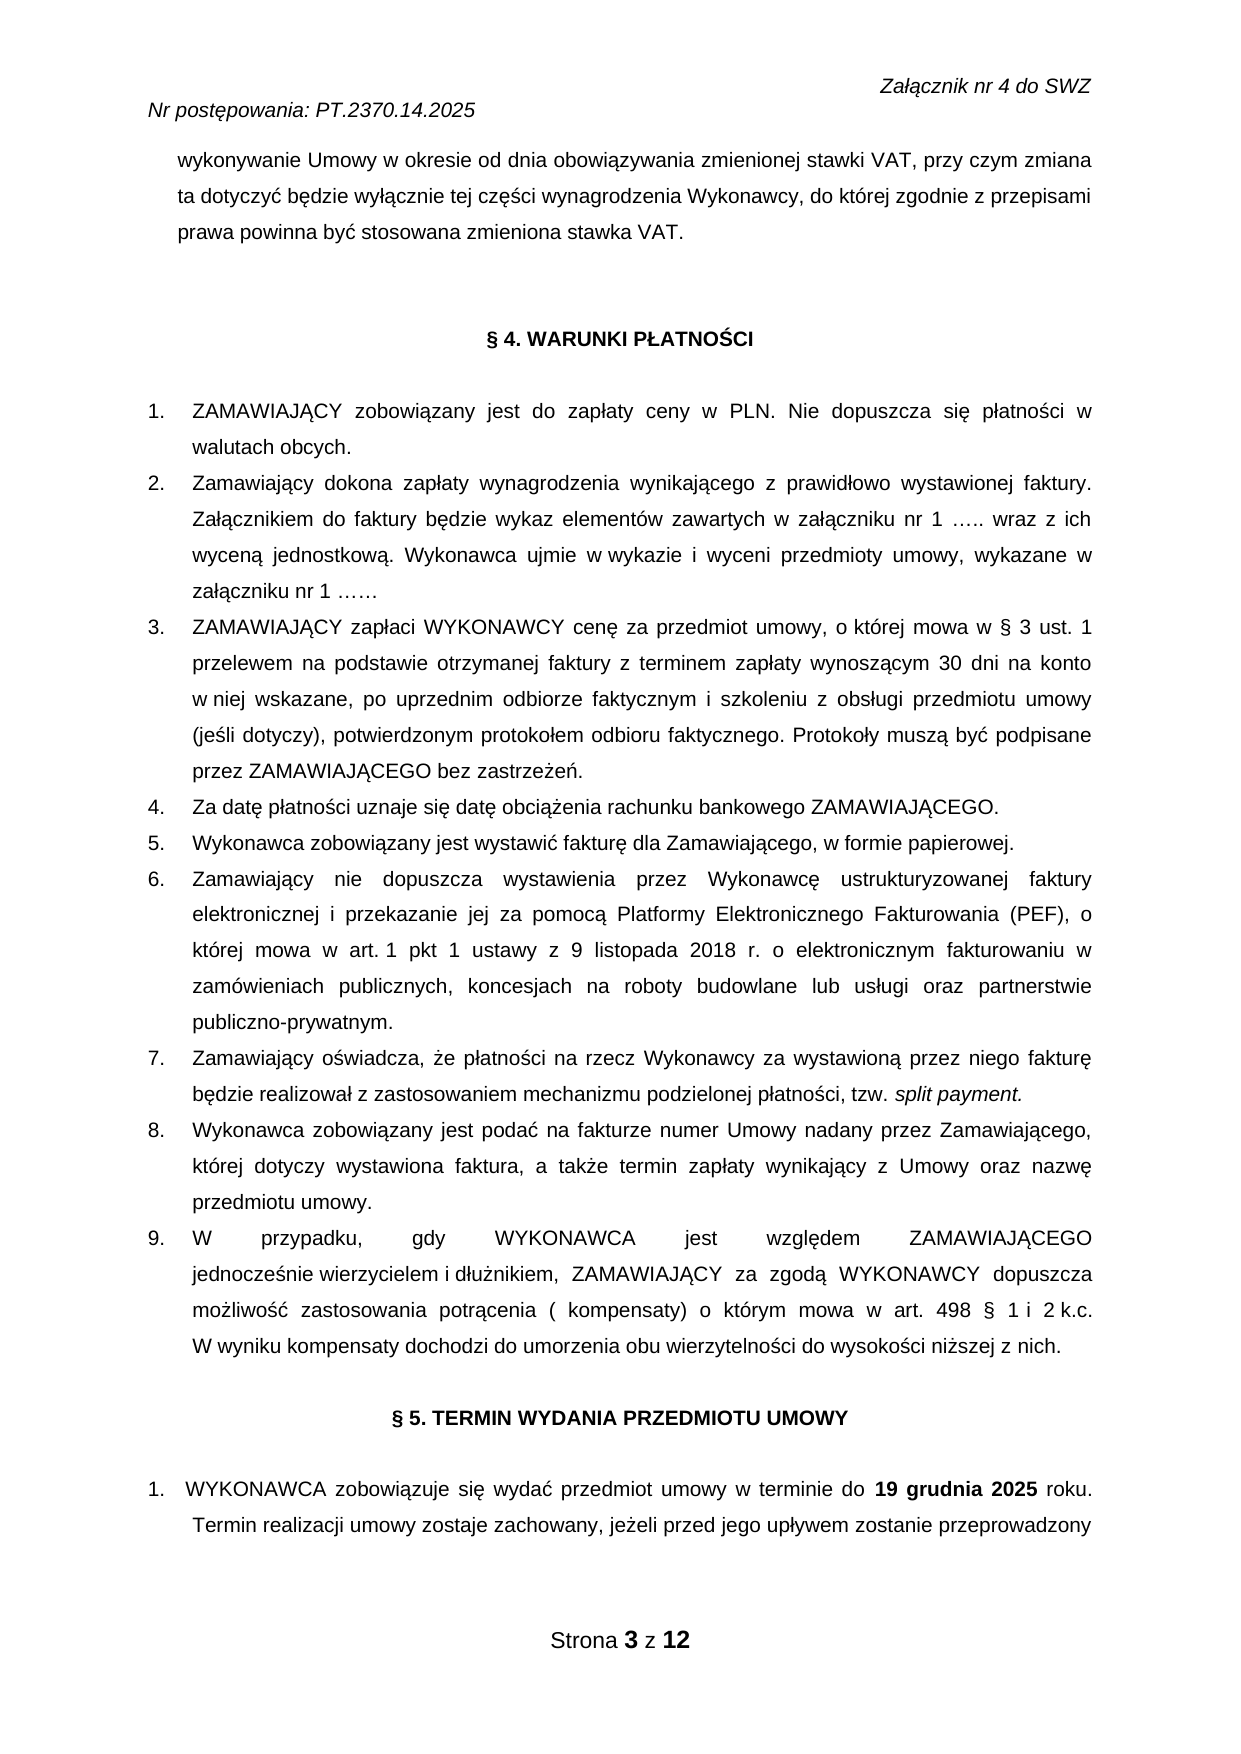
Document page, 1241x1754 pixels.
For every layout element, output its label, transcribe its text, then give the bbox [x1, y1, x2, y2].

list Zamawiający oświadcza, że płatności na rzecz Wykonawcy za wystawioną przez niego fakturę będzie realizował z zastosowaniem mechanizmu podzielonej płatności, tzw. split payment. [148, 1046, 1093, 1106]
list Zamawiający dokona zapłaty wynagrodzenia wynikającego z prawidłowo wystawionej faktury. Załącznikiem do faktury będzie wykaz elementów zawartych w załączniku nr 1 ….. wraz z ich wyceną jednostkową. Wykonawca ujmie w wykazie i wyceni przedmioty umowy, wykazane w załączniku nr 1 …… [148, 471, 1093, 603]
list Za datę płatności uznaje się datę obciążenia rachunku bankowego ZAMAWIAJĄCEGO. [148, 794, 1093, 818]
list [148, 1477, 1093, 1537]
list ZAMAWIAJĄCY zobowiązany jest do zapłaty ceny w PLN. Nie dopuszcza się płatności w walutach obcych. [148, 399, 1093, 459]
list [148, 148, 1093, 243]
list ZAMAWIAJĄCY zapłaci WYKONAWCY cenę za przedmiot umowy, o której mowa w § 3 ust. 1 przelewem na podstawie otrzymanej faktury z terminem zapłaty wynoszącym 30 dni na konto w niej wskazane, po uprzednim odbiorze faktycznym i szkoleniu z obsługi przedmiotu umowy (jeśli dotyczy), potwierdzonym protokołem odbioru faktycznego. Protokoły muszą być podpisane przez ZAMAWIAJĄCEGO bez zastrzeżeń. [148, 615, 1093, 782]
list W przypadku, gdy WYKONAWCA jest względem ZAMAWIAJĄCEGO jednocześnie wierzycielem i dłużnikiem, ZAMAWIAJĄCY za zgodą WYKONAWCY dopuszcza możliwość zastosowania potrącenia ( kompensaty) o którym mowa w art. 498 § 1 i 2 k.c. W wyniku kompensaty dochodzi do umorzenia obu wierzytelności do wysokości niższej z nich. [148, 1226, 1093, 1357]
list Wykonawca zobowiązany jest wystawić fakturę dla Zamawiającego, w formie papierowej. [148, 830, 1093, 854]
list Zamawiający nie dopuszcza wystawienia przez Wykonawcę ustrukturyzowanej faktury elektronicznej i przekazanie jej za pomocą Platformy Elektronicznego Fakturowania (PEF), o której mowa w art. 1 pkt 1 ustawy z 9 listopada 2018 r. o elektronicznym fakturowaniu w zamówieniach publicznych, koncesjach na roboty budowlane lub usługi oraz partnerstwie publiczno-prywatnym. [148, 866, 1093, 1034]
text § 4. WARUNKI PŁATNOŚCI [148, 327, 1093, 351]
list Wykonawca zobowiązany jest podać na fakturze numer Umowy nadany przez Zamawiającego, której dotyczy wystawiona faktura, a także termin zapłaty wynikający z Umowy oraz nazwę przedmiotu umowy. [148, 1118, 1093, 1214]
text § 5. TERMIN WYDANIA PRZEDMIOTU UMOWY [148, 1405, 1093, 1429]
